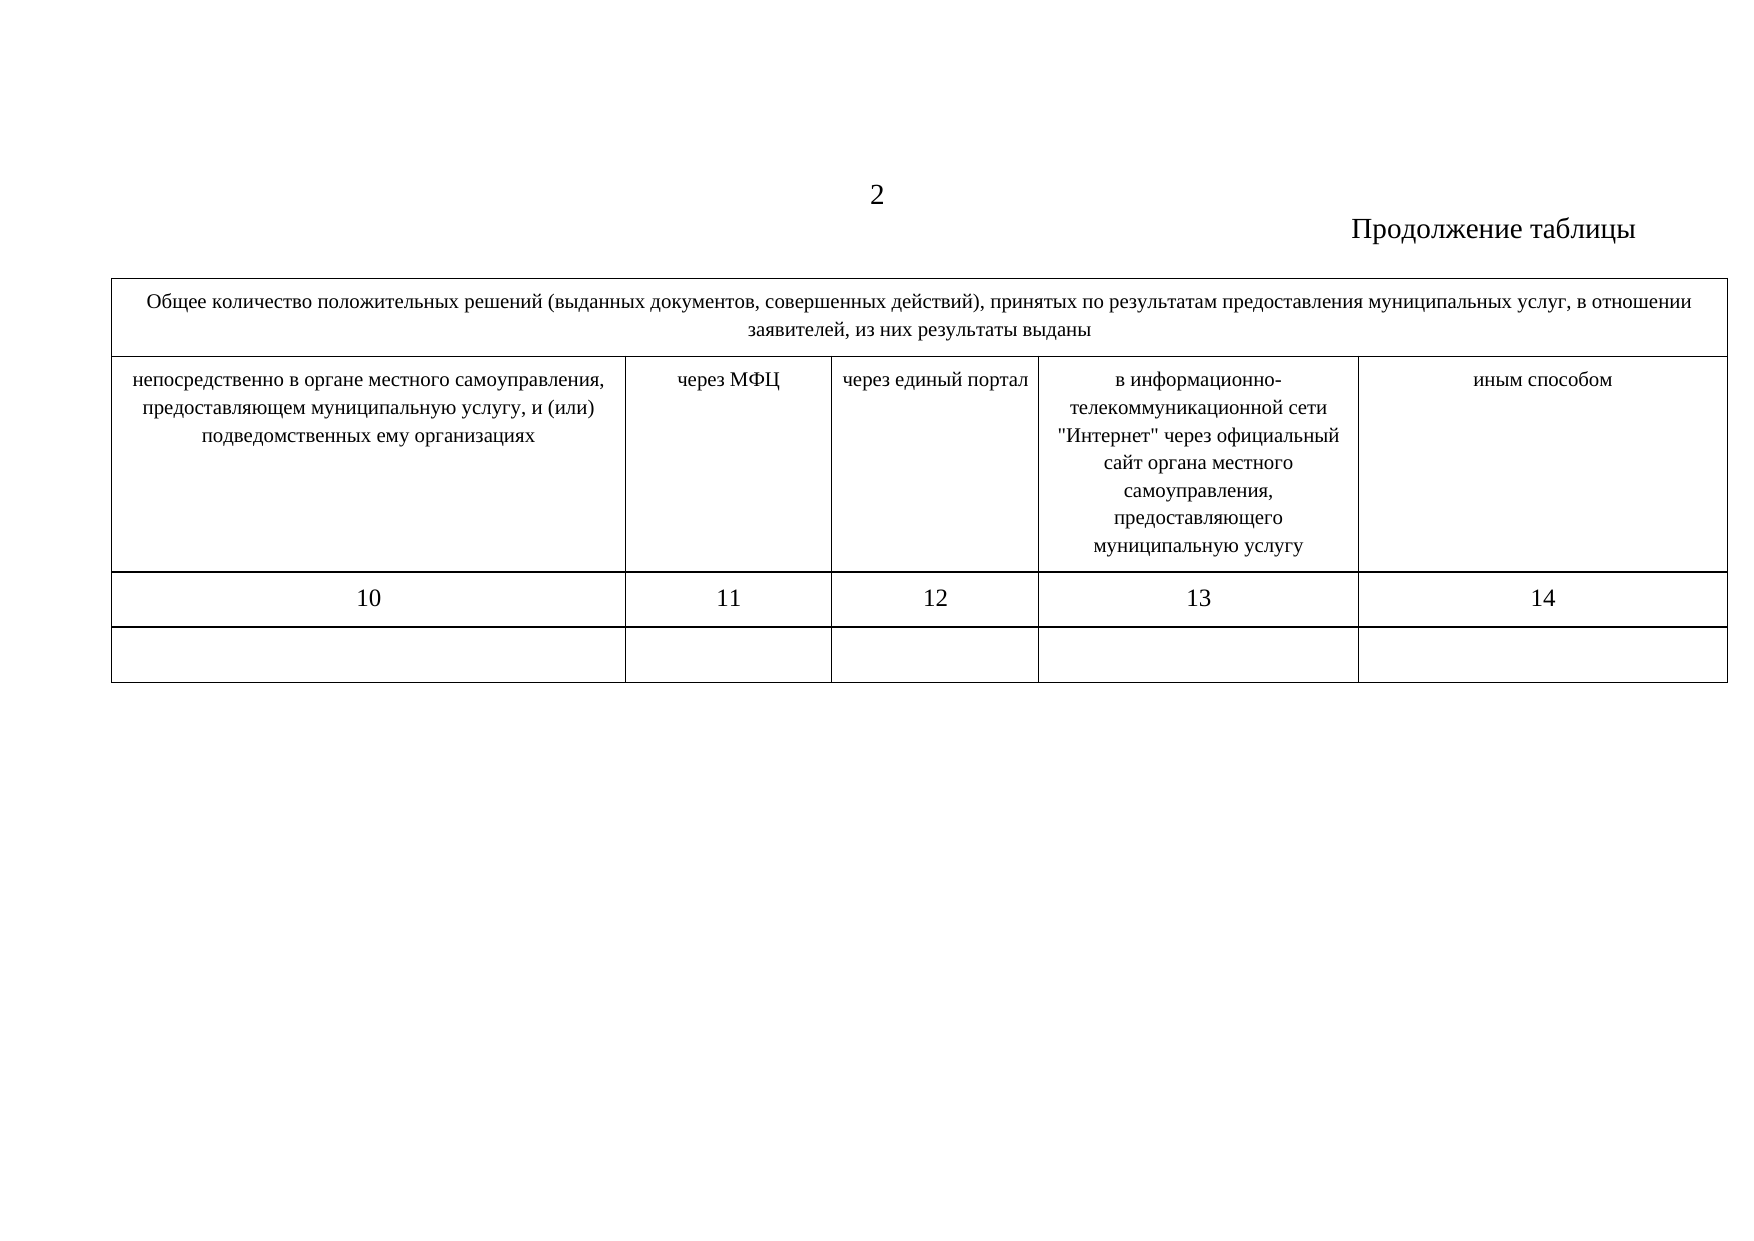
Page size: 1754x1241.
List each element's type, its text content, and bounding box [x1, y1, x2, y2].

table_cell непосредственно в органе местного самоуправления, предоставляющем муниципальную услугу, и (или) подведомственных ему организациях [112, 357, 625, 571]
table_cell через МФЦ [626, 357, 831, 571]
table_cell 12 [832, 573, 1038, 626]
table_header Общее количество положительных решений (выданных документов, совершенных действий), принятых по результатам предоставления муниципальных услуг, в отношении заявителей, из них результаты выданы [112, 279, 1727, 356]
table_cell [112, 628, 625, 682]
table_cell 10 [112, 573, 625, 626]
table_cell 14 [1359, 573, 1727, 626]
table_cell через единый портал [832, 357, 1038, 571]
text Продолжение таблицы [118, 211, 1636, 244]
text 2 [118, 177, 1636, 211]
table_cell [1359, 628, 1727, 682]
table_cell 13 [1039, 573, 1358, 626]
table_cell иным способом [1359, 357, 1727, 571]
table_cell [832, 628, 1038, 682]
table_cell 11 [626, 573, 831, 626]
table_cell [626, 628, 831, 682]
table_cell в информационно-телекоммуникационной сети "Интернет" через официальный сайт органа местного самоуправления, предоставляющего муниципальную услугу [1039, 357, 1358, 571]
table_cell [1039, 628, 1358, 682]
